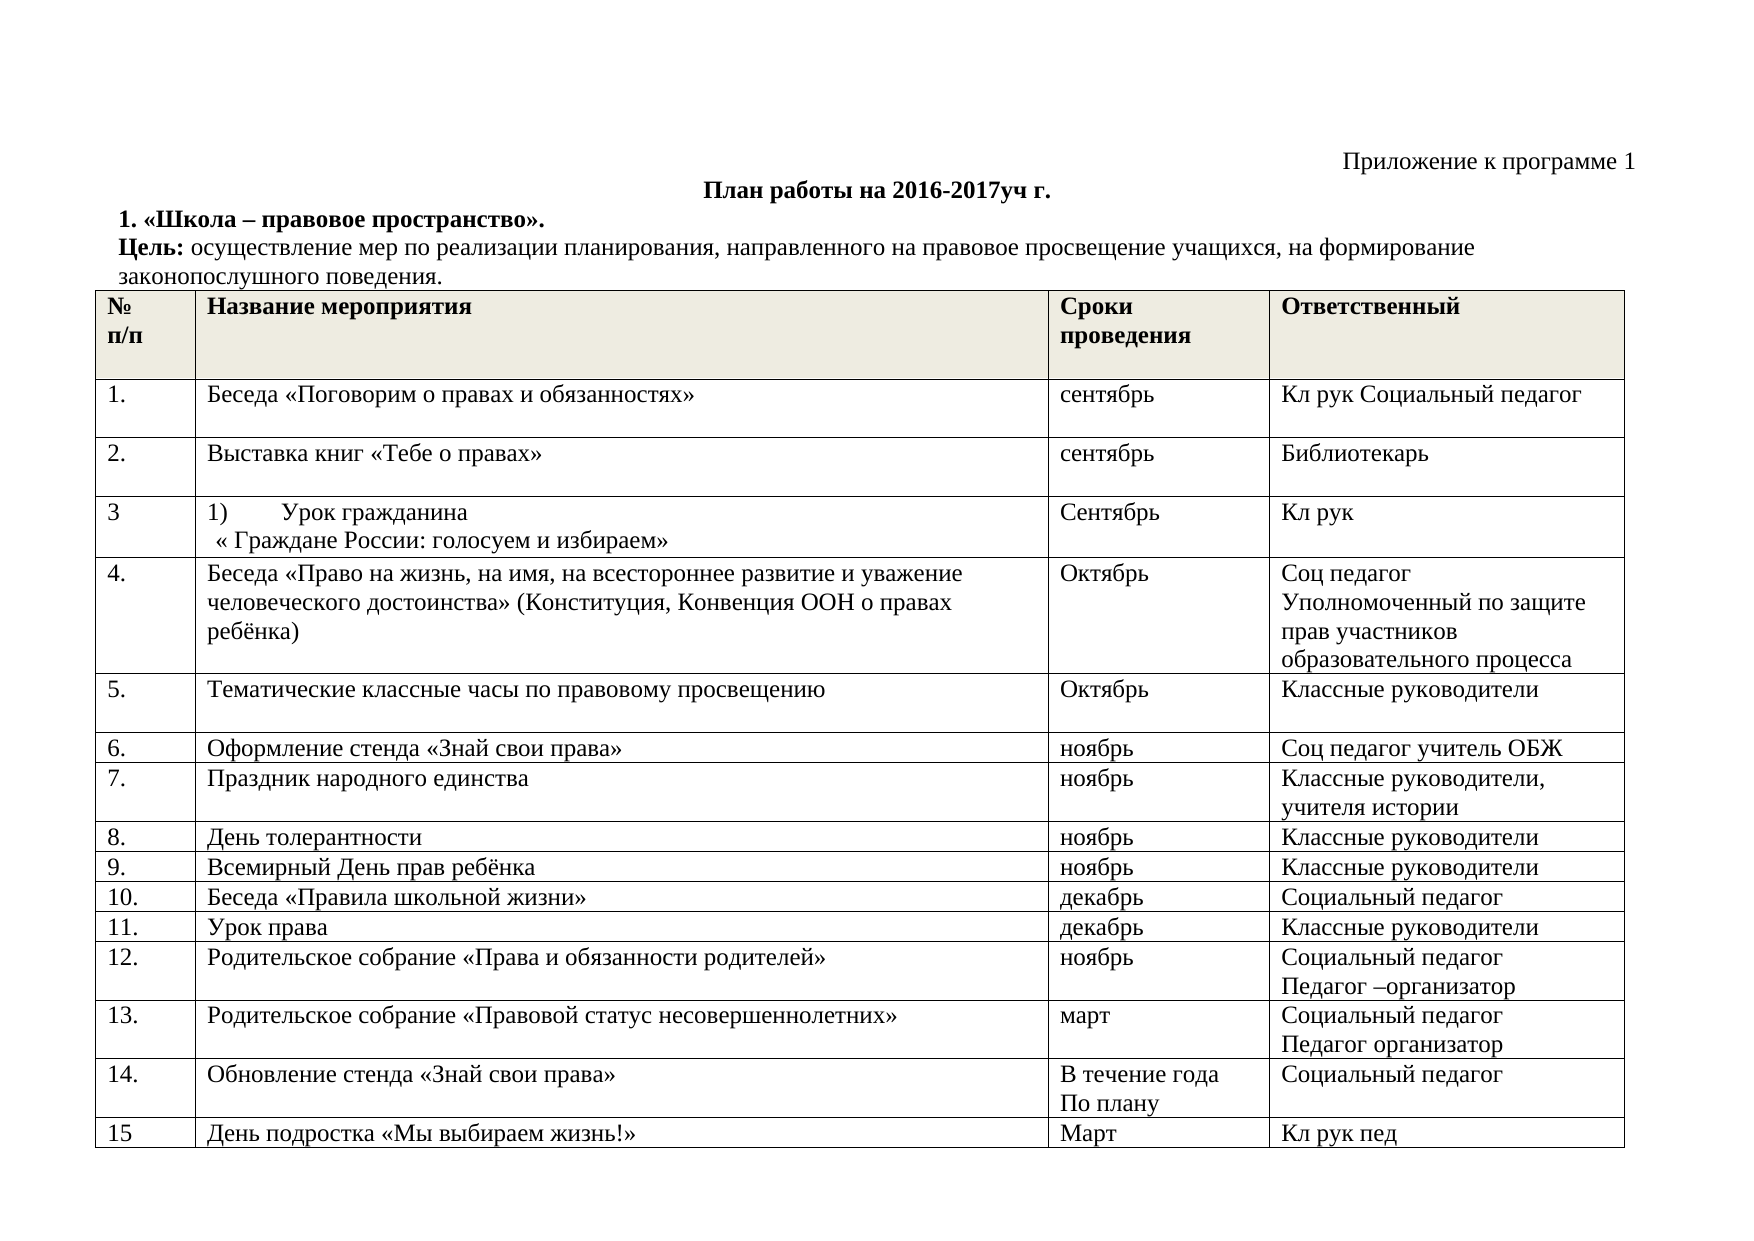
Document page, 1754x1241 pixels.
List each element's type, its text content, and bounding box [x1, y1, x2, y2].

table_cell Беседа «Правила школьной жизни» [196, 882, 1048, 911]
table_cell 12. [96, 942, 195, 999]
table_cell Родительское собрание «Права и обязанности родителей» [196, 942, 1048, 999]
table_cell Октябрь [1049, 674, 1269, 732]
text Приложение к программе 1 [118, 146, 1636, 175]
table_cell Выставка книг «Тебе о правах» [196, 438, 1048, 496]
table_cell Классные руководители, учителя истории [1270, 763, 1624, 821]
table_cell Праздник народного единства [196, 763, 1048, 821]
table_cell Беседа «Поговорим о правах и обязанностях» [196, 380, 1048, 437]
table_cell 11. [96, 912, 195, 941]
table_cell сентябрь [1049, 380, 1269, 437]
table_cell Обновление стенда «Знай свои права» [196, 1059, 1048, 1117]
table_cell 9. [96, 852, 195, 881]
table_cell Март [1049, 1118, 1269, 1147]
table_cell Классные руководители [1270, 912, 1624, 941]
table_cell Урок гражданина « Граждане России: голосуем и избираем» [196, 497, 1048, 557]
text План работы на 2016-2017уч г. [118, 175, 1636, 204]
table_cell 8. [96, 822, 195, 851]
table_cell март [1049, 1001, 1269, 1058]
table_cell 13. [96, 1001, 195, 1058]
table_cell В течение года По плану [1049, 1059, 1269, 1117]
table_cell Социальный педагог Педагог организатор [1270, 1001, 1624, 1058]
table_cell Сентябрь [1049, 497, 1269, 557]
table_cell 10. [96, 882, 195, 911]
table_cell Классные руководители [1270, 822, 1624, 851]
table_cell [196, 1118, 1048, 1147]
table_cell 1. [96, 380, 195, 437]
table_cell ноябрь [1049, 852, 1269, 881]
table_cell Социальный педагог Педагог –организатор [1270, 942, 1624, 999]
table_cell Кл рук [1270, 497, 1624, 557]
text 1. «Школа – правовое пространство». [118, 204, 1636, 232]
table_cell декабрь [1049, 912, 1269, 941]
table_cell Соц педагог учитель ОБЖ [1270, 733, 1624, 762]
table_cell 5. [96, 674, 195, 732]
table_header № п/п [96, 291, 195, 378]
table_cell 3 [96, 497, 195, 557]
table_cell Социальный педагог [1270, 882, 1624, 911]
table_cell Урок права [196, 912, 1048, 941]
table_cell Октябрь [1049, 558, 1269, 673]
table_cell Кл рук пед [1270, 1118, 1624, 1147]
table_cell декабрь [1049, 882, 1269, 911]
table_cell 14. [96, 1059, 195, 1117]
table_header Название мероприятия [196, 291, 1048, 378]
table_cell Библиотекарь [1270, 438, 1624, 496]
table_cell Социальный педагог [1270, 1059, 1624, 1117]
table_cell Всемирный День прав ребёнка [196, 852, 1048, 881]
table_cell Кл рук Социальный педагог [1270, 380, 1624, 437]
table_cell сентябрь [1049, 438, 1269, 496]
table_cell 6. [96, 733, 195, 762]
table_cell 4. [96, 558, 195, 673]
table_cell Классные руководители [1270, 852, 1624, 881]
table_cell Оформление стенда «Знай свои права» [196, 733, 1048, 762]
table_cell День толерантности [196, 822, 1048, 851]
text Цель: осуществление мер по реализации планирования, направленного на правовое просвещение учащихся, на формирование законопослушного поведения. [118, 232, 1636, 290]
table_cell Классные руководители [1270, 674, 1624, 732]
table_header Сроки проведения [1049, 291, 1269, 378]
table_cell Тематические классные часы по правовому просвещению [196, 674, 1048, 732]
table_cell 15 [96, 1118, 195, 1147]
table_cell ноябрь [1049, 733, 1269, 762]
table_cell ноябрь [1049, 763, 1269, 821]
table_cell Беседа «Право на жизнь, на имя, на всестороннее развитие и уважение человеческого достоинства» (Конституция, Конвенция ООН о правах ребёнка) [196, 558, 1048, 673]
table_cell ноябрь [1049, 942, 1269, 999]
table_cell Родительское собрание «Правовой статус несовершеннолетних» [196, 1001, 1048, 1058]
table_cell 7. [96, 763, 195, 821]
table_cell 2. [96, 438, 195, 496]
table_cell Соц педагог Уполномоченный по защите прав участников образовательного процесса [1270, 558, 1624, 673]
table_cell ноябрь [1049, 822, 1269, 851]
table_header Ответственный [1270, 291, 1624, 378]
